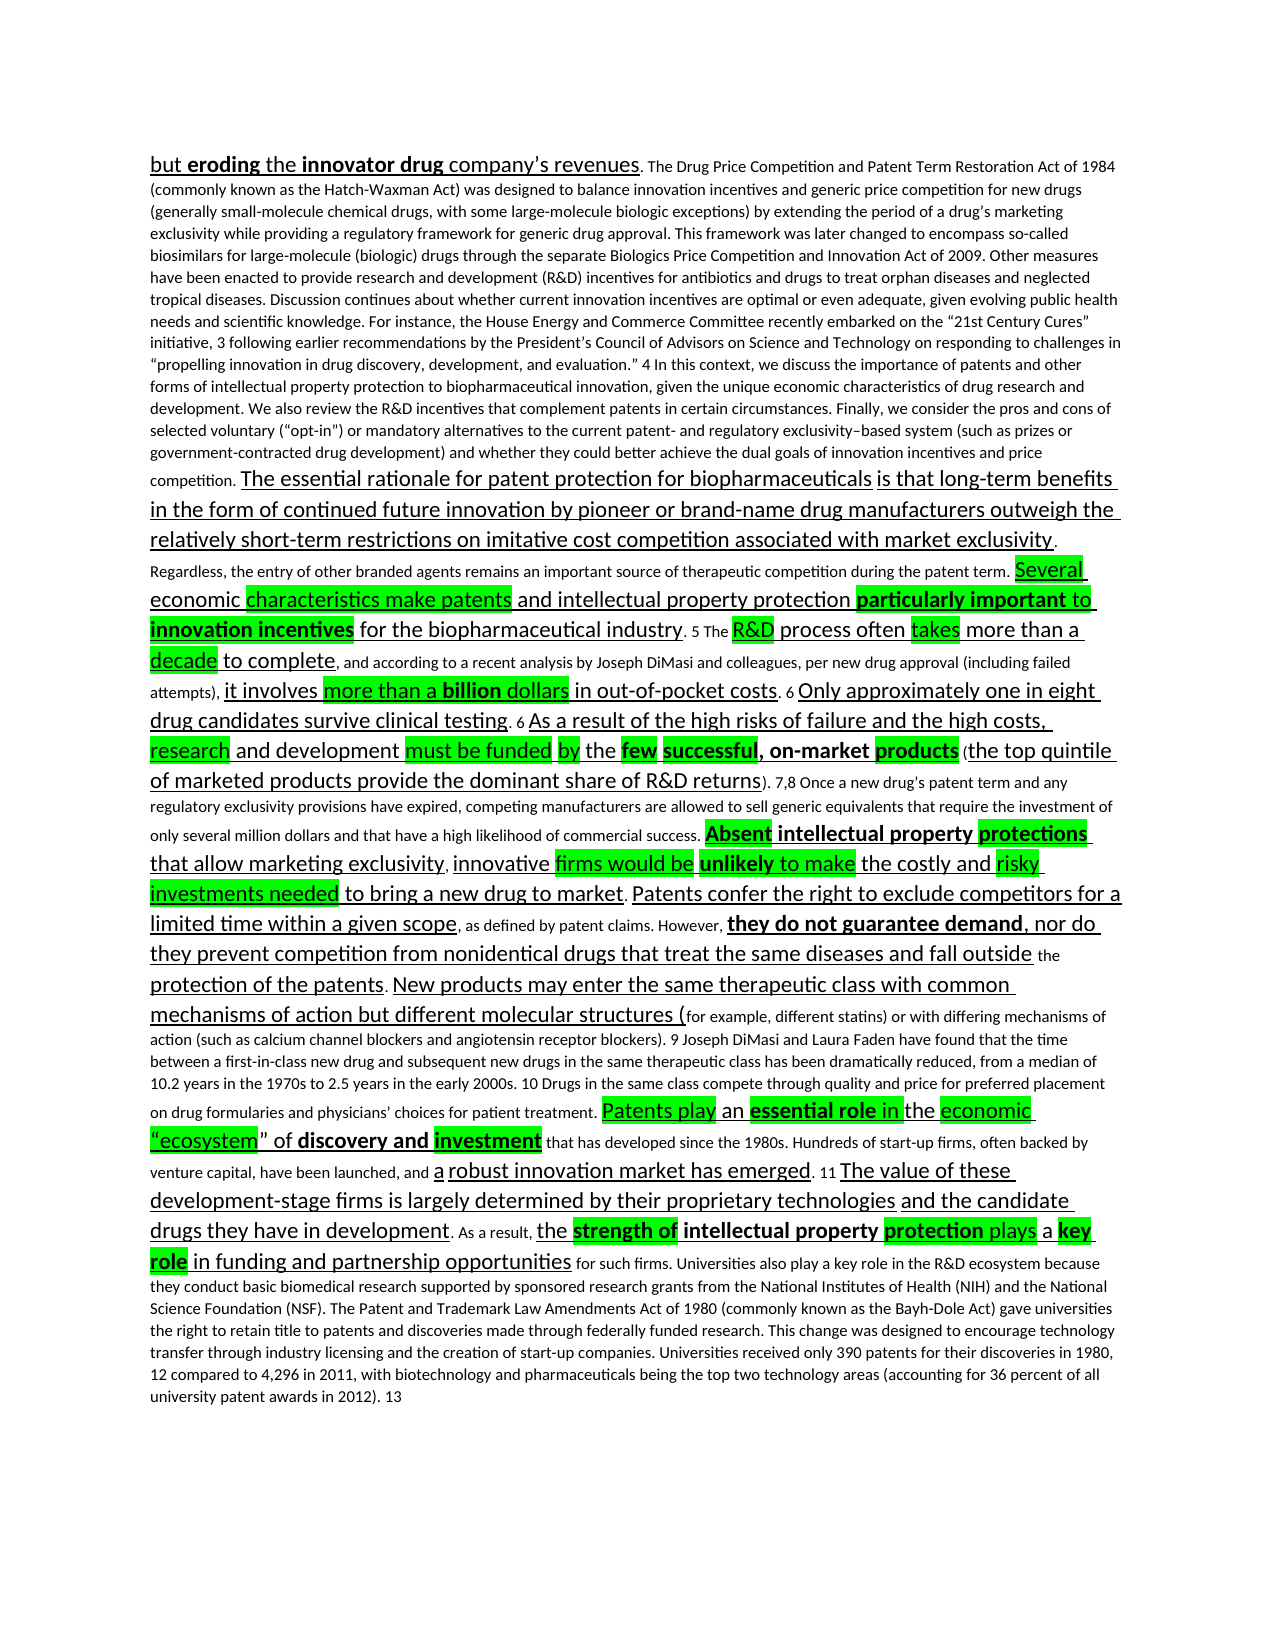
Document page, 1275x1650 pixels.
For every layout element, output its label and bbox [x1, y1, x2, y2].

text [150, 150, 1125, 1406]
